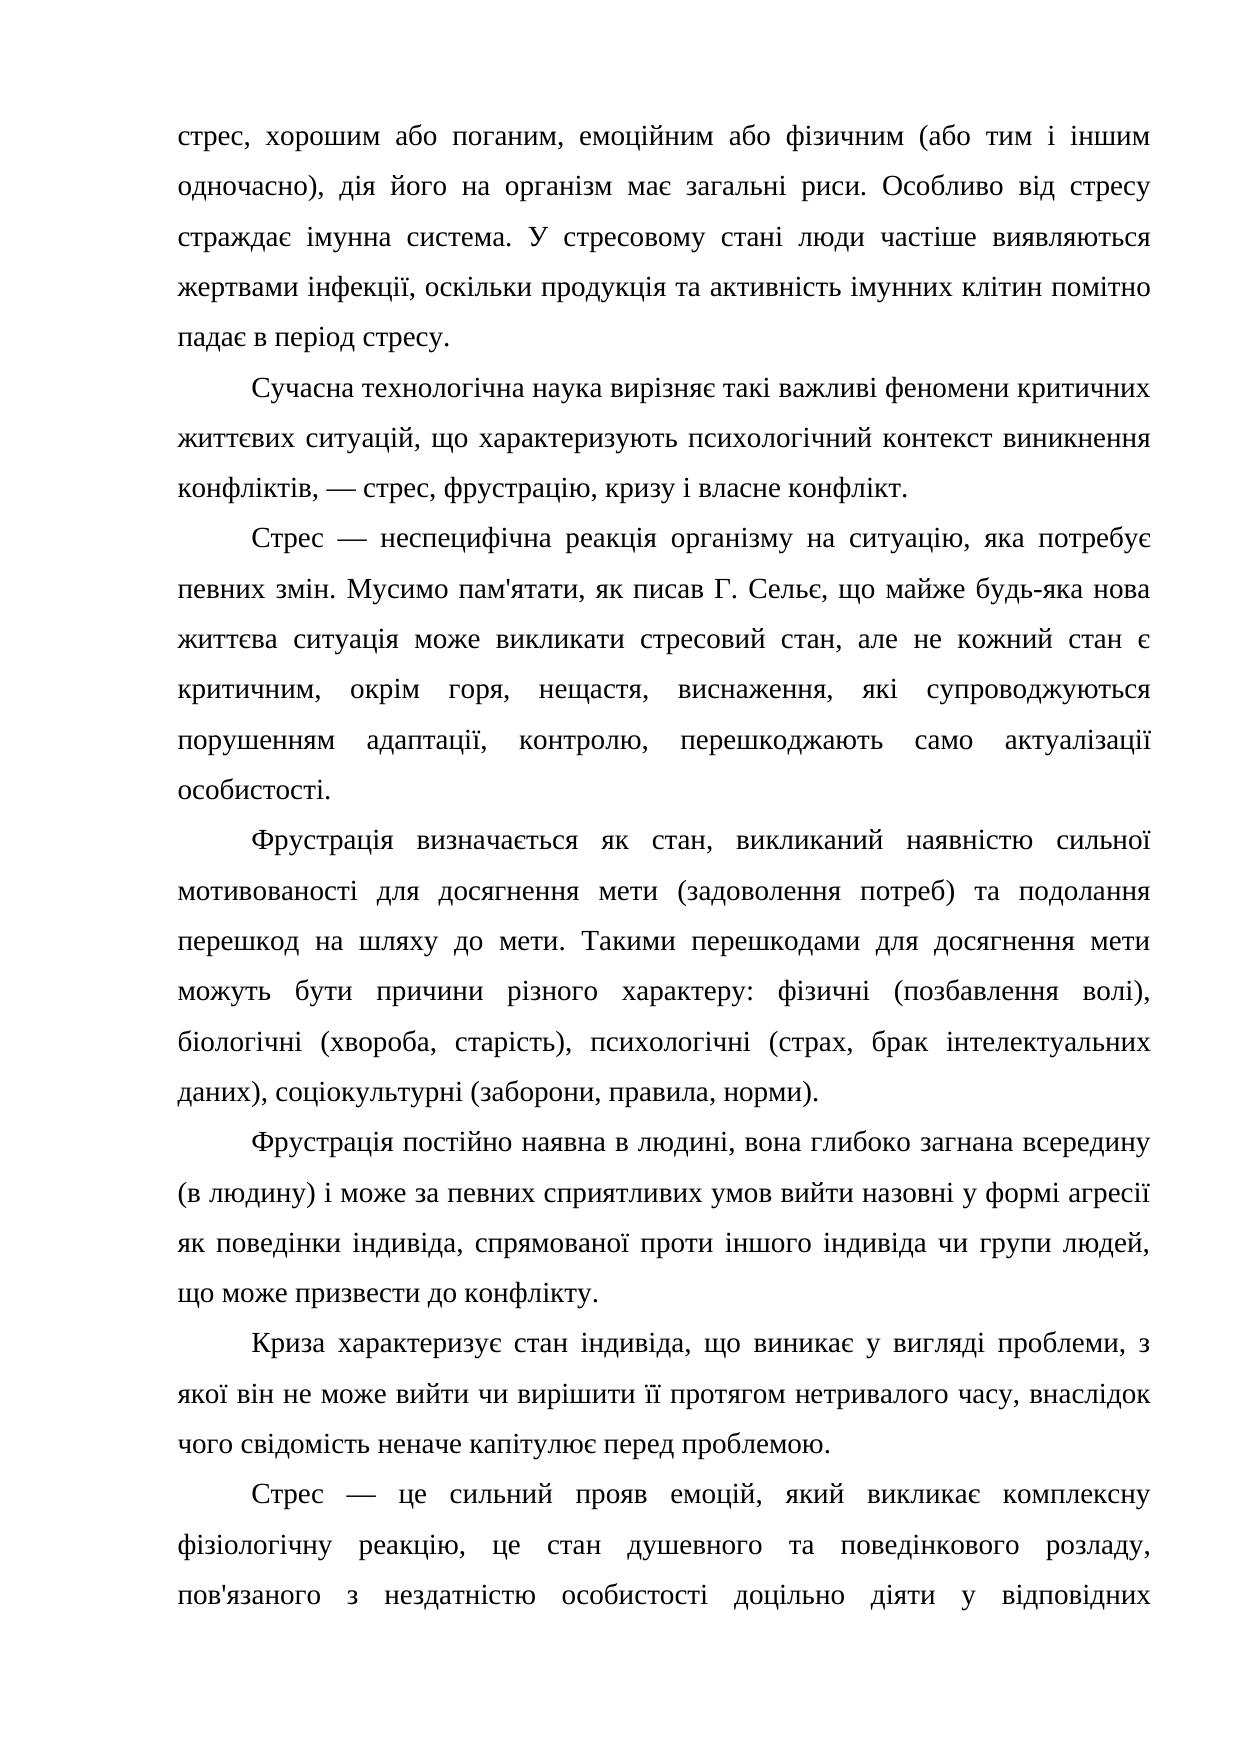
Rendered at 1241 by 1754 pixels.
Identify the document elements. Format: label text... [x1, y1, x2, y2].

text Сучасна технологічна наука вирізняє такі важливі феномени критичних життєвих ситуацій, що характеризують психологічний контекст виникнення конфліктів, — стрес, фрустрацію, кризу і власне конфлікт. [177, 370, 1152, 504]
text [177, 1477, 1152, 1611]
text Фрустрація постійно наявна в людині, вона глибоко загнана всередину (в людину) і може за певних сприятливих умов вийти назовні у формі агресії як поведінки індивіда, спрямованої проти іншого індивіда чи групи людей, що може призвести до конфлікту. [177, 1124, 1152, 1309]
text Стрес — неспецифічна реакція організму на ситуацію, яка потребує певних змін. Мусимо пам'ятати, як писав Г. Сельє, що майже будь-яка нова життєва ситуація може викликати стресовий стан, але не кожний стан є критичним, окрім горя, нещастя, виснаження, які супроводжуються порушенням адаптації, контролю, перешкоджають само актуалізації особистості. [177, 521, 1152, 806]
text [177, 118, 1152, 353]
text Криза характеризує стан індивіда, що виникає у вигляді проблеми, з якої він не може вийти чи вирішити її протягом нетривалого часу, внаслідок чого свідомість неначе капітулює перед проблемою. [177, 1326, 1152, 1460]
text Фрустрація визначається як стан, викликаний наявністю сильної мотивованості для досягнення мети (задоволення потреб) та подолання перешкод на шляху до мети. Такими перешкодами для досягнення мети можуть бути причини різного характеру: фізичні (позбавлення волі), біологічні (хвороба, старість), психологічні (страх, брак інтелектуальних даних), соціокультурні (заборони, правила, норми). [177, 822, 1152, 1108]
